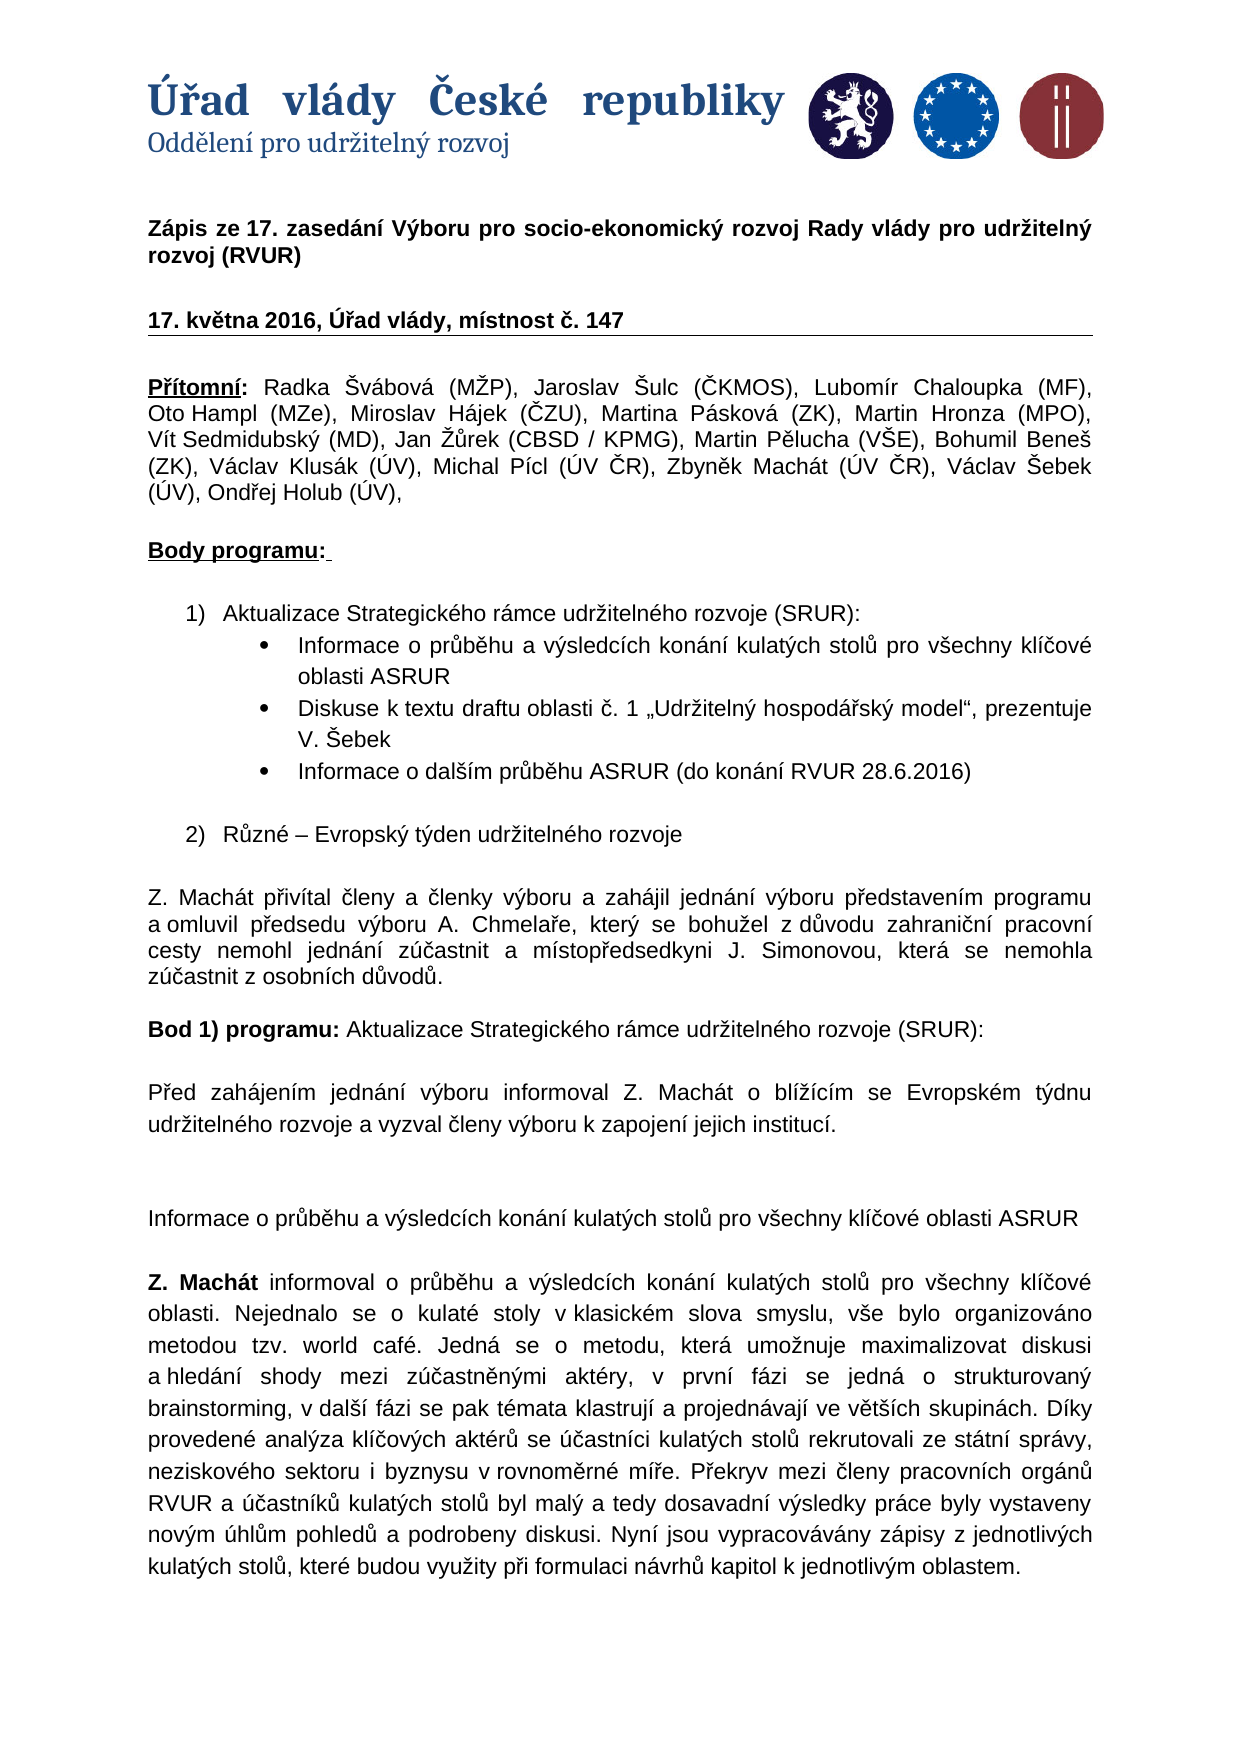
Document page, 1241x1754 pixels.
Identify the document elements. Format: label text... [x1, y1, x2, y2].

picture [808, 73, 1104, 159]
list Různé – Evropský týden udržitelného rozvoje [185, 821, 1093, 847]
list Aktualizace Strategického rámce udržitelného rozvoje (SRUR): [185, 600, 1093, 627]
text Body programu: [148, 537, 1093, 563]
text Zápis ze 17. zasedání Výboru pro socio-ekonomický rozvoj Rady vlády pro udržitelný rozvoj (RVUR) [148, 215, 1093, 268]
text Z. Machát přivítal členy a členky výboru a zahájil jednání výboru představením programu a omluvil předsedu výboru A. Chmelaře, který se bohužel z důvodu zahraniční pracovní cesty nemohl jednání zúčastnit a místopředsedkyni J. Simonovou, která se nemohla zúčastnit z osobních důvodů. [148, 884, 1093, 990]
text 17. května 2016, Úřad vlády, místnost č. 147 [148, 307, 1093, 335]
text Před zahájením jednání výboru informoval Z. Machát o blížícím se Evropském týdnu udržitelného rozvoje a vyzval členy výboru k zapojení jejich institucí. [148, 1079, 1093, 1137]
list Informace o dalším průběhu ASRUR (do konání RVUR 28.6.2016) [260, 758, 1093, 784]
list Diskuse k textu draftu oblasti č. 1 „Udržitelný hospodářský model“, prezentuje V. Šebek [260, 695, 1093, 753]
text Z. Machát informoval o průběhu a výsledcích konání kulatých stolů pro všechny klíčové oblasti. Nejednalo se o kulaté stoly v klasickém slova smyslu, vše bylo organizováno metodou tzv. world café. Jedná se o metodu, která umožnuje maximalizovat diskusi a hledání shody mezi zúčastněnými aktéry, v první fázi se jedná o strukturovaný brainstorming, v další fázi se pak témata klastrují a projednávají ve větších skupinách. Díky provedené analýza klíčových aktérů se účastníci kulatých stolů rekrutovali ze státní správy, neziskového sektoru i byznysu v rovnoměrné míře. Překryv mezi členy pracovních orgánů RVUR a účastníků kulatých stolů byl malý a tedy dosavadní výsledky práce byly vystaveny novým úhlům pohledů a podrobeny diskusi. Nyní jsou vypracovávány zápisy z jednotlivých kulatých stolů, které budou využity při formulaci návrhů kapitol k jednotlivým oblastem. [148, 1268, 1093, 1579]
text Přítomní: Radka Švábová (MŽP), Jaroslav Šulc (ČKMOS), Lubomír Chaloupka (MF), Oto Hampl (MZe), Miroslav Hájek (ČZU), Martina Pásková (ZK), Martin Hronza (MPO), Vít Sedmidubský (MD), Jan Žůrek (CBSD / KPMG), Martin Pělucha (VŠE), Bohumil Beneš (ZK), Václav Klusák (ÚV), Michal Pícl (ÚV ČR), Zbyněk Machát (ÚV ČR), Václav Šebek (ÚV), Ondřej Holub (ÚV), [148, 374, 1093, 506]
text Informace o průběhu a výsledcích konání kulatých stolů pro všechny klíčové oblasti ASRUR [148, 1205, 1093, 1232]
text Bod 1) programu: Aktualizace Strategického rámce udržitelného rozvoje (SRUR): [148, 1016, 1093, 1042]
list Informace o průběhu a výsledcích konání kulatých stolů pro všechny klíčové oblasti ASRUR [260, 632, 1093, 690]
